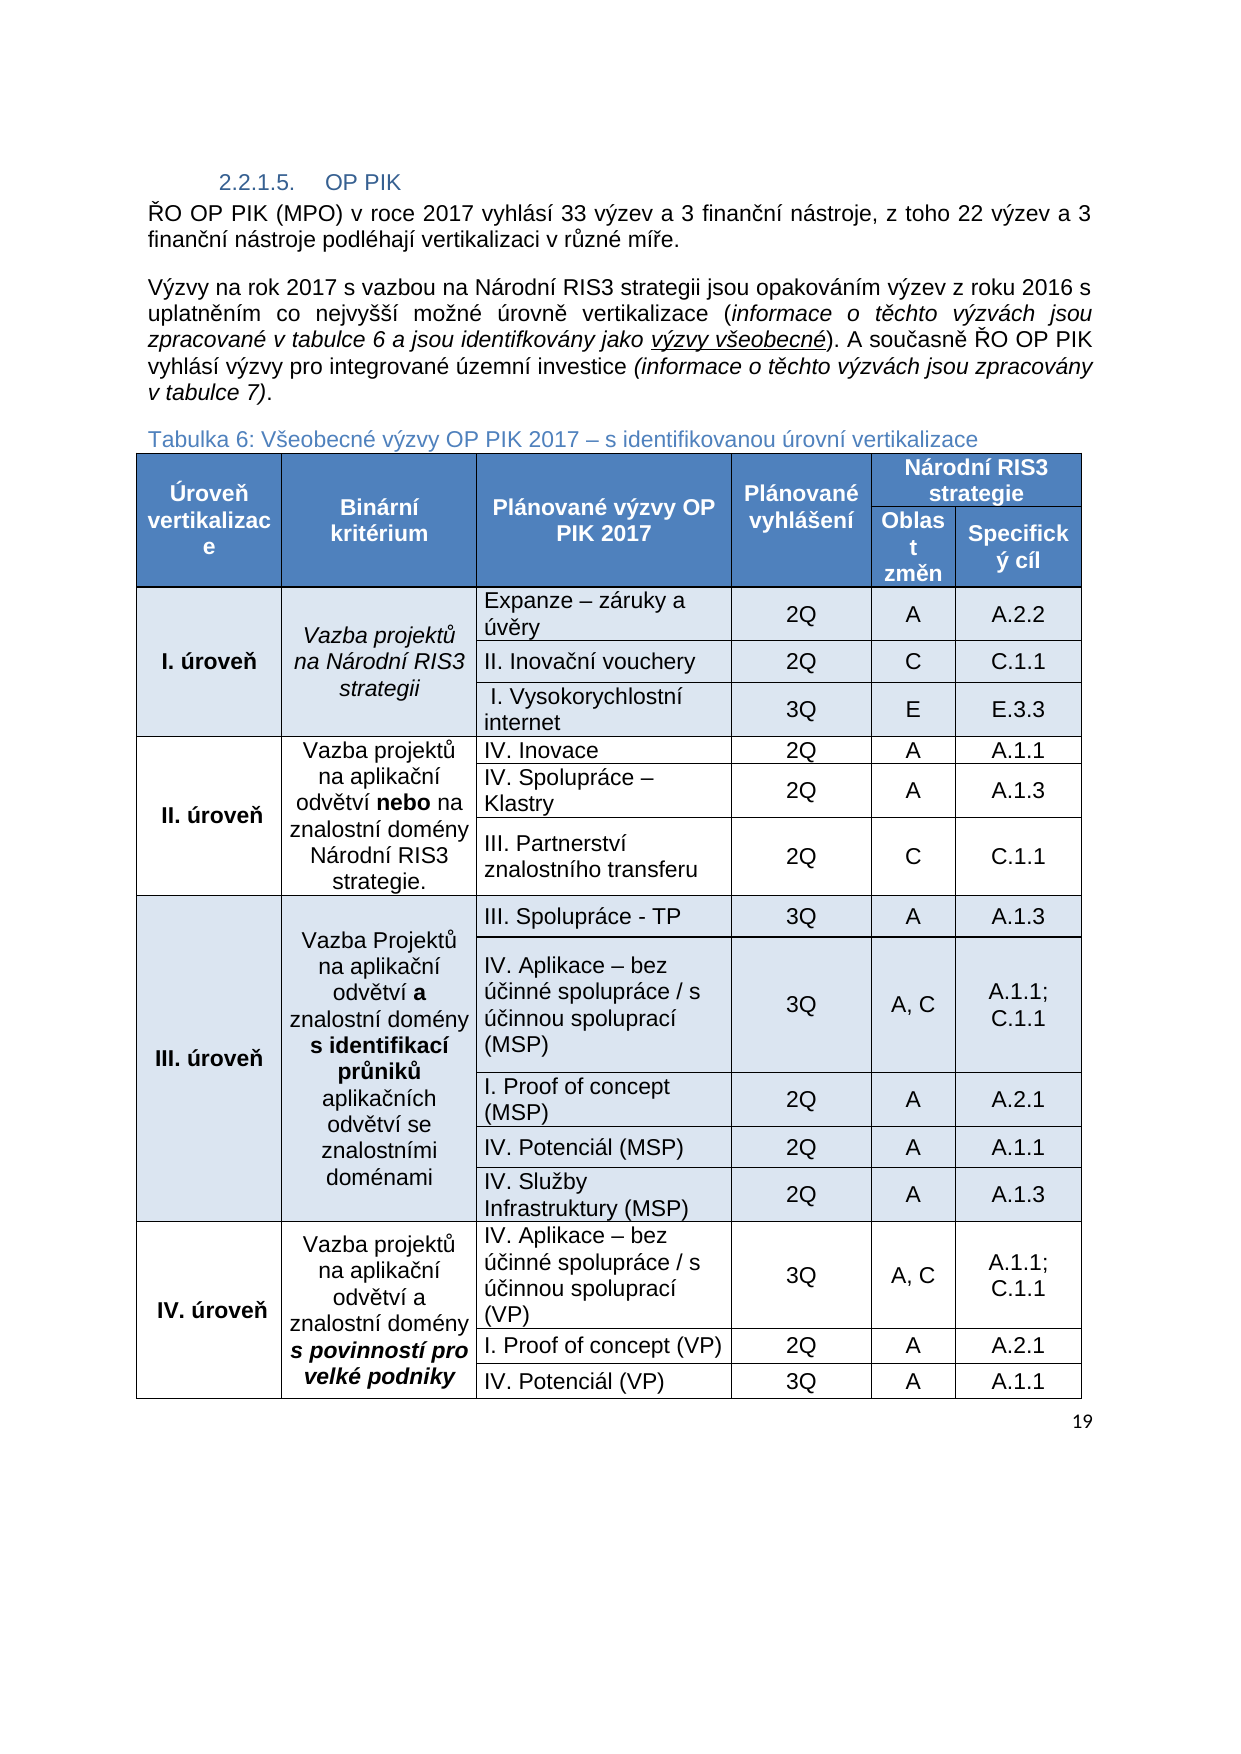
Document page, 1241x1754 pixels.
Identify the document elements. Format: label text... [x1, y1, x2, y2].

table_cell III. Partnerství znalostního transferu [477, 818, 731, 895]
table_cell C.1.1 [956, 818, 1081, 895]
table_cell 2Q [732, 641, 871, 682]
table_cell IV. Inovace [477, 737, 731, 763]
table_cell A.1.1; C.1.1 [956, 938, 1081, 1072]
table_cell 2Q [732, 588, 871, 640]
table_cell A [872, 1127, 955, 1167]
table_cell A, C [872, 938, 955, 1072]
table_cell III. úroveň [137, 896, 281, 1221]
table_cell IV. Spolupráce – Klastry [477, 764, 731, 817]
table_cell IV. Služby Infrastruktury (MSP) [477, 1168, 731, 1221]
table_cell Oblast změn [872, 507, 955, 586]
table_cell Vazba projektů na Národní RIS3 strategii [282, 588, 476, 736]
table_cell 2Q [732, 1127, 871, 1167]
table_cell A.1.1 [956, 737, 1081, 763]
table_cell Vazba Projektů na aplikační odvětví a znalostní domény s identifikací průniků aplikačních odvětví se znalostními doménami [282, 896, 476, 1221]
table_cell Vazba projektů na aplikační odvětví nebo na znalostní domény Národní RIS3 strategie. [282, 737, 476, 895]
table_cell IV. Potenciál (VP) [477, 1364, 731, 1398]
table_cell I. úroveň [137, 588, 281, 736]
table_cell Expanze – záruky a úvěry [477, 588, 731, 640]
table_cell A [872, 1073, 955, 1126]
table_cell Vazba projektů na aplikační odvětví a znalostní domény s povinností pro velké podniky vazba na průnik [282, 1222, 476, 1398]
table_header Úroveň vertikalizace [137, 454, 281, 586]
table_cell 2Q [732, 818, 871, 895]
table_cell Specifický cíl [956, 507, 1081, 586]
table_cell A.2.1 [956, 1073, 1081, 1126]
table_header Binární kritérium [282, 454, 476, 586]
table_cell A.1.1; C.1.1 [956, 1222, 1081, 1327]
table_cell 3Q [732, 938, 871, 1072]
table_cell A.1.1 [956, 1127, 1081, 1167]
table_cell 2Q [732, 737, 871, 763]
table_header Plánované výzvy OP PIK 2017 [477, 454, 731, 586]
table_cell A [872, 588, 955, 640]
table_cell IV. Aplikace – bez účinné spolupráce / s účinnou spoluprací (VP) [477, 1222, 731, 1327]
table_cell C [872, 818, 955, 895]
table_cell A.1.3 [956, 896, 1081, 936]
table_cell II. úroveň [137, 737, 281, 895]
table_cell A.1.3 [956, 764, 1081, 817]
table_cell 2Q [732, 1168, 871, 1221]
table_cell C [872, 641, 955, 682]
table_cell 3Q [732, 896, 871, 936]
text ŘO OP PIK (MPO) v roce 2017 vyhlásí 33 výzev a 3 finanční nástroje, z toho 22 výzev a 3 finanční nástroje podléhají vertikalizaci v různé míře. [148, 200, 1093, 253]
table_cell A, C [872, 1222, 955, 1327]
table_cell A.2.2 [956, 588, 1081, 640]
table_cell A [872, 764, 955, 817]
table_cell II. Inovační vouchery [477, 641, 731, 682]
table_cell III. Spolupráce - TP [477, 896, 731, 936]
table_cell A.1.3 [956, 1168, 1081, 1221]
table_cell A [872, 737, 955, 763]
table_cell IV. Potenciál (MSP) [477, 1127, 731, 1167]
table_cell A [872, 1168, 955, 1221]
subtitle OP PIK [295, 168, 1093, 195]
table_cell IV. úroveň [137, 1222, 281, 1398]
table_cell A [872, 896, 955, 936]
table_cell I. Proof of concept (VP) [477, 1329, 731, 1363]
table_cell A.1.1 [956, 1364, 1081, 1398]
table_cell 3Q [732, 683, 871, 736]
table_cell E.3.3 [956, 683, 1081, 736]
table_cell A [872, 1364, 955, 1398]
table_cell A [872, 1329, 955, 1363]
text Výzvy na rok 2017 s vazbou na Národní RIS3 strategii jsou opakováním výzev z roku 2016 s uplatněním co nejvyšší možné úrovně vertikalizace (informace o těchto výzvách jsou zpracované v tabulce 6 a jsou identifkovány jako výzvy všeobecné). A současně ŘO OP PIK vyhlásí výzvy pro integrované územní investice (informace o těchto výzvách jsou zpracovány v tabulce 7). [148, 273, 1093, 405]
table_cell IV. Aplikace – bez účinné spolupráce / s účinnou spoluprací (MSP) [477, 938, 731, 1072]
table_cell I. Vysokorychlostní internet [477, 683, 731, 736]
table_cell 3Q [732, 1364, 871, 1398]
table_cell A.2.1 [956, 1329, 1081, 1363]
table_cell 2Q [732, 1073, 871, 1126]
table_cell I. Proof of concept (MSP) [477, 1073, 731, 1126]
table_header Národní RIS3 strategie [872, 454, 1081, 506]
text Tabulka 6: Všeobecné výzvy OP PIK 2017 – s identifikovanou úrovní vertikalizace [148, 426, 1093, 452]
table_cell 2Q [732, 1329, 871, 1363]
table_cell E [872, 683, 955, 736]
table_cell C.1.1 [956, 641, 1081, 682]
table_cell 3Q [732, 1222, 871, 1327]
table_header Plánované vyhlášení [732, 454, 871, 586]
table_cell 2Q [732, 764, 871, 817]
